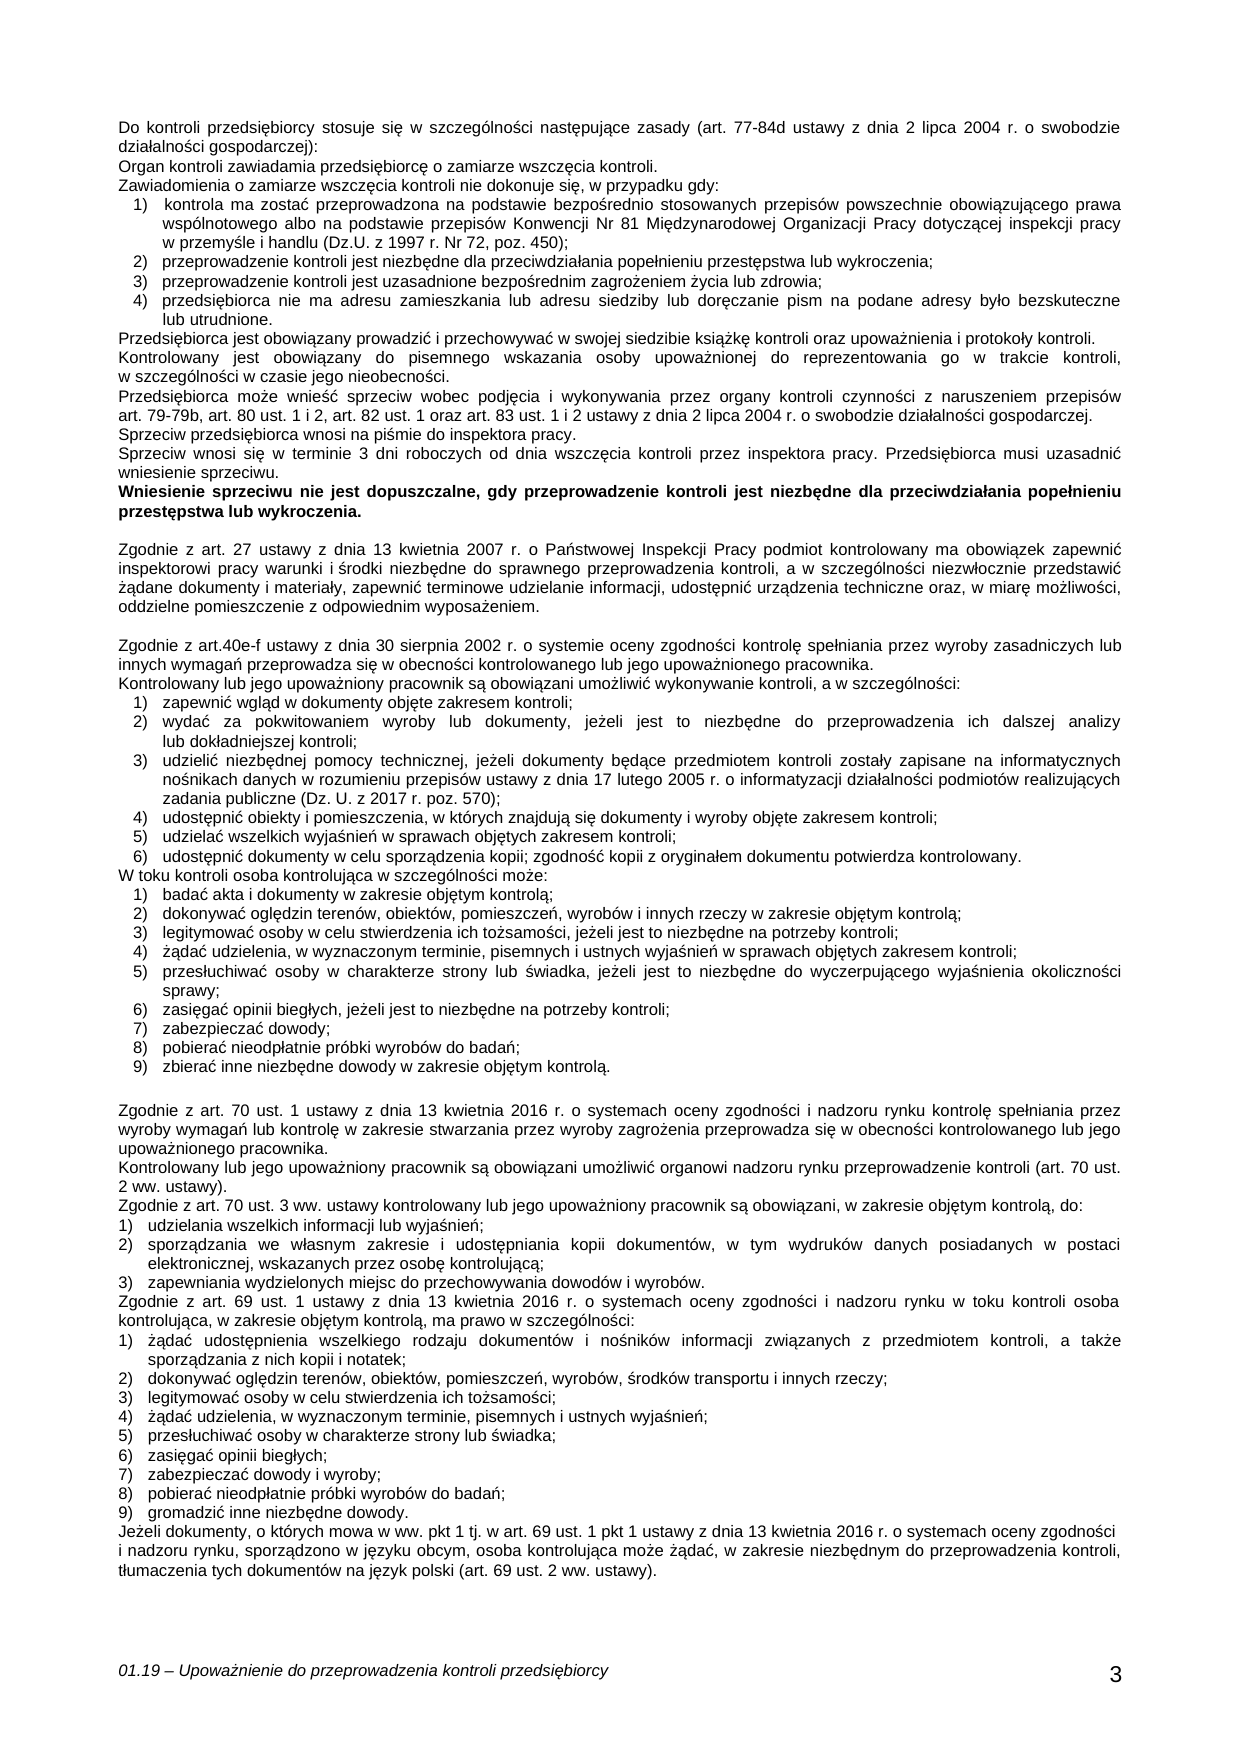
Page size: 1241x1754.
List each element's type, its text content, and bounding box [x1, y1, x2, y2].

list pobierać nieodpłatnie próbki wyrobów do badań; [118, 1484, 1122, 1503]
text Przedsiębiorca może wnieść sprzeciw wobec podjęcia i wykonywania przez organy kontroli czynności z naruszeniem przepisów art. 79-79b, art. 80 ust. 1 i 2, art. 82 ust. 1 oraz art. 83 ust. 1 i 2 ustawy z dnia 2 lipca 2004 r. o swobodzie działalności gospodarczej. [118, 386, 1122, 425]
text 4) udostępnić obiekty i pomieszczenia, w których znajdują się dokumenty i wyroby objęte zakresem kontroli; [133, 808, 1122, 827]
text Kontrolowany lub jego upoważniony pracownik są obowiązani umożliwić organowi nadzoru rynku przeprowadzenie kontroli (art. 70 ust. 2 ww. ustawy). [118, 1158, 1122, 1196]
text Zgodnie z art. 69 ust. 1 ustawy z dnia 13 kwietnia 2016 r. o systemach oceny zgodności i nadzoru rynku w toku kontroli osoba kontrolująca, w zakresie objętym kontrolą, ma prawo w szczególności: [118, 1292, 1122, 1330]
text 1) badać akta i dokumenty w zakresie objętym kontrolą; [133, 885, 1122, 904]
text 1) kontrola ma zostać przeprowadzona na podstawie bezpośrednio stosowanych przepisów powszechnie obowiązującego prawa wspólnotowego albo na podstawie przepisów Konwencji Nr 81 Międzynarodowej Organizacji Pracy dotyczącej inspekcji pracy w przemyśle i handlu (Dz.U. z 1997 r. Nr 72, poz. 450); [133, 195, 1122, 252]
text 7) zabezpieczać dowody; [133, 1019, 1122, 1038]
text 2) przeprowadzenie kontroli jest niezbędne dla przeciwdziałania popełnieniu przestępstwa lub wykroczenia; [133, 252, 1122, 271]
list zabezpieczać dowody i wyroby; [118, 1464, 1122, 1484]
text Przedsiębiorca jest obowiązany prowadzić i przechowywać w swojej siedzibie książkę kontroli oraz upoważnienia i protokoły kontroli. [118, 329, 1122, 348]
text 4) przedsiębiorca nie ma adresu zamieszkania lub adresu siedziby lub doręczanie pism na podane adresy było bezskuteczne lub utrudnione. [133, 291, 1122, 329]
text Zgodnie z art. 70 ust. 3 ww. ustawy kontrolowany lub jego upoważniony pracownik są obowiązani, w zakresie objętym kontrolą, do: [118, 1196, 1122, 1215]
list zapewniania wydzielonych miejsc do przechowywania dowodów i wyrobów. [118, 1273, 1122, 1292]
text 4) żądać udzielenia, w wyznaczonym terminie, pisemnych i ustnych wyjaśnień w sprawach objętych zakresem kontroli; [133, 942, 1122, 961]
text 1) zapewnić wgląd w dokumenty objęte zakresem kontroli; [133, 693, 1122, 712]
list przesłuchiwać osoby w charakterze strony lub świadka; [118, 1426, 1122, 1445]
list legitymować osoby w celu stwierdzenia ich tożsamości; [118, 1388, 1122, 1407]
text 2) wydać za pokwitowaniem wyroby lub dokumenty, jeżeli jest to niezbędne do przeprowadzenia ich dalszej analizy lub dokładniejszej kontroli; [133, 712, 1122, 751]
text Wniesienie sprzeciwu nie jest dopuszczalne, gdy przeprowadzenie kontroli jest niezbędne dla przeciwdziałania popełnieniu przestępstwa lub wykroczenia. [118, 482, 1122, 521]
text Jeżeli dokumenty, o których mowa w ww. pkt 1 tj. w art. 69 ust. 1 pkt 1 ustawy z dnia 13 kwietnia 2016 r. o systemach oceny zgodności i nadzoru rynku, sporządzono w języku obcym, osoba kontrolująca może żądać, w zakresie niezbędnym do przeprowadzenia kontroli, tłumaczenia tych dokumentów na język polski (art. 69 ust. 2 ww. ustawy). [118, 1522, 1122, 1579]
text 3) legitymować osoby w celu stwierdzenia ich tożsamości, jeżeli jest to niezbędne na potrzeby kontroli; [133, 923, 1122, 942]
list gromadzić inne niezbędne dowody. [118, 1503, 1122, 1522]
list dokonywać oględzin terenów, obiektów, pomieszczeń, wyrobów, środków transportu i innych rzeczy; [118, 1369, 1122, 1388]
text 5) udzielać wszelkich wyjaśnień w sprawach objętych zakresem kontroli; [133, 827, 1122, 846]
text Sprzeciw przedsiębiorca wnosi na piśmie do inspektora pracy. [118, 425, 1122, 444]
text Zawiadomienia o zamiarze wszczęcia kontroli nie dokonuje się, w przypadku gdy: [118, 176, 1122, 195]
text Zgodnie z art. 70 ust. 1 ustawy z dnia 13 kwietnia 2016 r. o systemach oceny zgodności i nadzoru rynku kontrolę spełniania przez wyroby wymagań lub kontrolę w zakresie stwarzania przez wyroby zagrożenia przeprowadza się w obecności kontrolowanego lub jego upoważnionego pracownika. [118, 1100, 1122, 1158]
text 3) udzielić niezbędnej pomocy technicznej, jeżeli dokumenty będące przedmiotem kontroli zostały zapisane na informatycznych nośnikach danych w rozumieniu przepisów ustawy z dnia 17 lutego 2005 r. o informatyzacji działalności podmiotów realizujących zadania publiczne (Dz. U. z 2017 r. poz. 570); [133, 751, 1122, 808]
text Do kontroli przedsiębiorcy stosuje się w szczególności następujące zasady (art. 77-84d ustawy z dnia 2 lipca 2004 r. o swobodzie działalności gospodarczej): [118, 118, 1122, 156]
text 6) udostępnić dokumenty w celu sporządzenia kopii; zgodność kopii z oryginałem dokumentu potwierdza kontrolowany. [133, 846, 1122, 866]
list udzielania wszelkich informacji lub wyjaśnień; [118, 1215, 1122, 1234]
list żądać udostępnienia wszelkiego rodzaju dokumentów i nośników informacji związanych z przedmiotem kontroli, a także sporządzania z nich kopii i notatek; [118, 1330, 1122, 1369]
text 9) zbierać inne niezbędne dowody w zakresie objętym kontrolą. [133, 1057, 1122, 1076]
list żądać udzielenia, w wyznaczonym terminie, pisemnych i ustnych wyjaśnień; [118, 1407, 1122, 1426]
text Zgodnie z art.40e-f ustawy z dnia 30 sierpnia 2002 r. o systemie oceny zgodności kontrolę spełniania przez wyroby zasadniczych lub innych wymagań przeprowadza się w obecności kontrolowanego lub jego upoważnionego pracownika. [118, 636, 1122, 674]
text 5) przesłuchiwać osoby w charakterze strony lub świadka, jeżeli jest to niezbędne do wyczerpującego wyjaśnienia okoliczności sprawy; [133, 961, 1122, 1000]
text Kontrolowany jest obowiązany do pisemnego wskazania osoby upoważnionej do reprezentowania go w trakcie kontroli, w szczególności w czasie jego nieobecności. [118, 348, 1122, 386]
text Sprzeciw wnosi się w terminie 3 dni roboczych od dnia wszczęcia kontroli przez inspektora pracy. Przedsiębiorca musi uzasadnić wniesienie sprzeciwu. [118, 444, 1122, 482]
text Kontrolowany lub jego upoważniony pracownik są obowiązani umożliwić wykonywanie kontroli, a w szczególności: [118, 674, 1122, 693]
text 8) pobierać nieodpłatnie próbki wyrobów do badań; [133, 1038, 1122, 1057]
text 3) przeprowadzenie kontroli jest uzasadnione bezpośrednim zagrożeniem życia lub zdrowia; [133, 271, 1122, 291]
text 6) zasięgać opinii biegłych, jeżeli jest to niezbędne na potrzeby kontroli; [133, 1000, 1122, 1019]
list sporządzania we własnym zakresie i udostępniania kopii dokumentów, w tym wydruków danych posiadanych w postaci elektronicznej, wskazanych przez osobę kontrolującą; [118, 1234, 1122, 1273]
text 2) dokonywać oględzin terenów, obiektów, pomieszczeń, wyrobów i innych rzeczy w zakresie objętym kontrolą; [133, 904, 1122, 923]
text W toku kontroli osoba kontrolująca w szczególności może: [118, 866, 1122, 885]
text Organ kontroli zawiadamia przedsiębiorcę o zamiarze wszczęcia kontroli. [118, 156, 1122, 176]
list zasięgać opinii biegłych; [118, 1445, 1122, 1464]
text Zgodnie z art. 27 ustawy z dnia 13 kwietnia 2007 r. o Państwowej Inspekcji Pracy podmiot kontrolowany ma obowiązek zapewnić inspektorowi pracy warunki i środki niezbędne do sprawnego przeprowadzenia kontroli, a w szczególności niezwłocznie przedstawić żądane dokumenty i materiały, zapewnić terminowe udzielanie informacji, udostępnić urządzenia techniczne oraz, w miarę możliwości, oddzielne pomieszczenie z odpowiednim wyposażeniem. [118, 540, 1122, 616]
